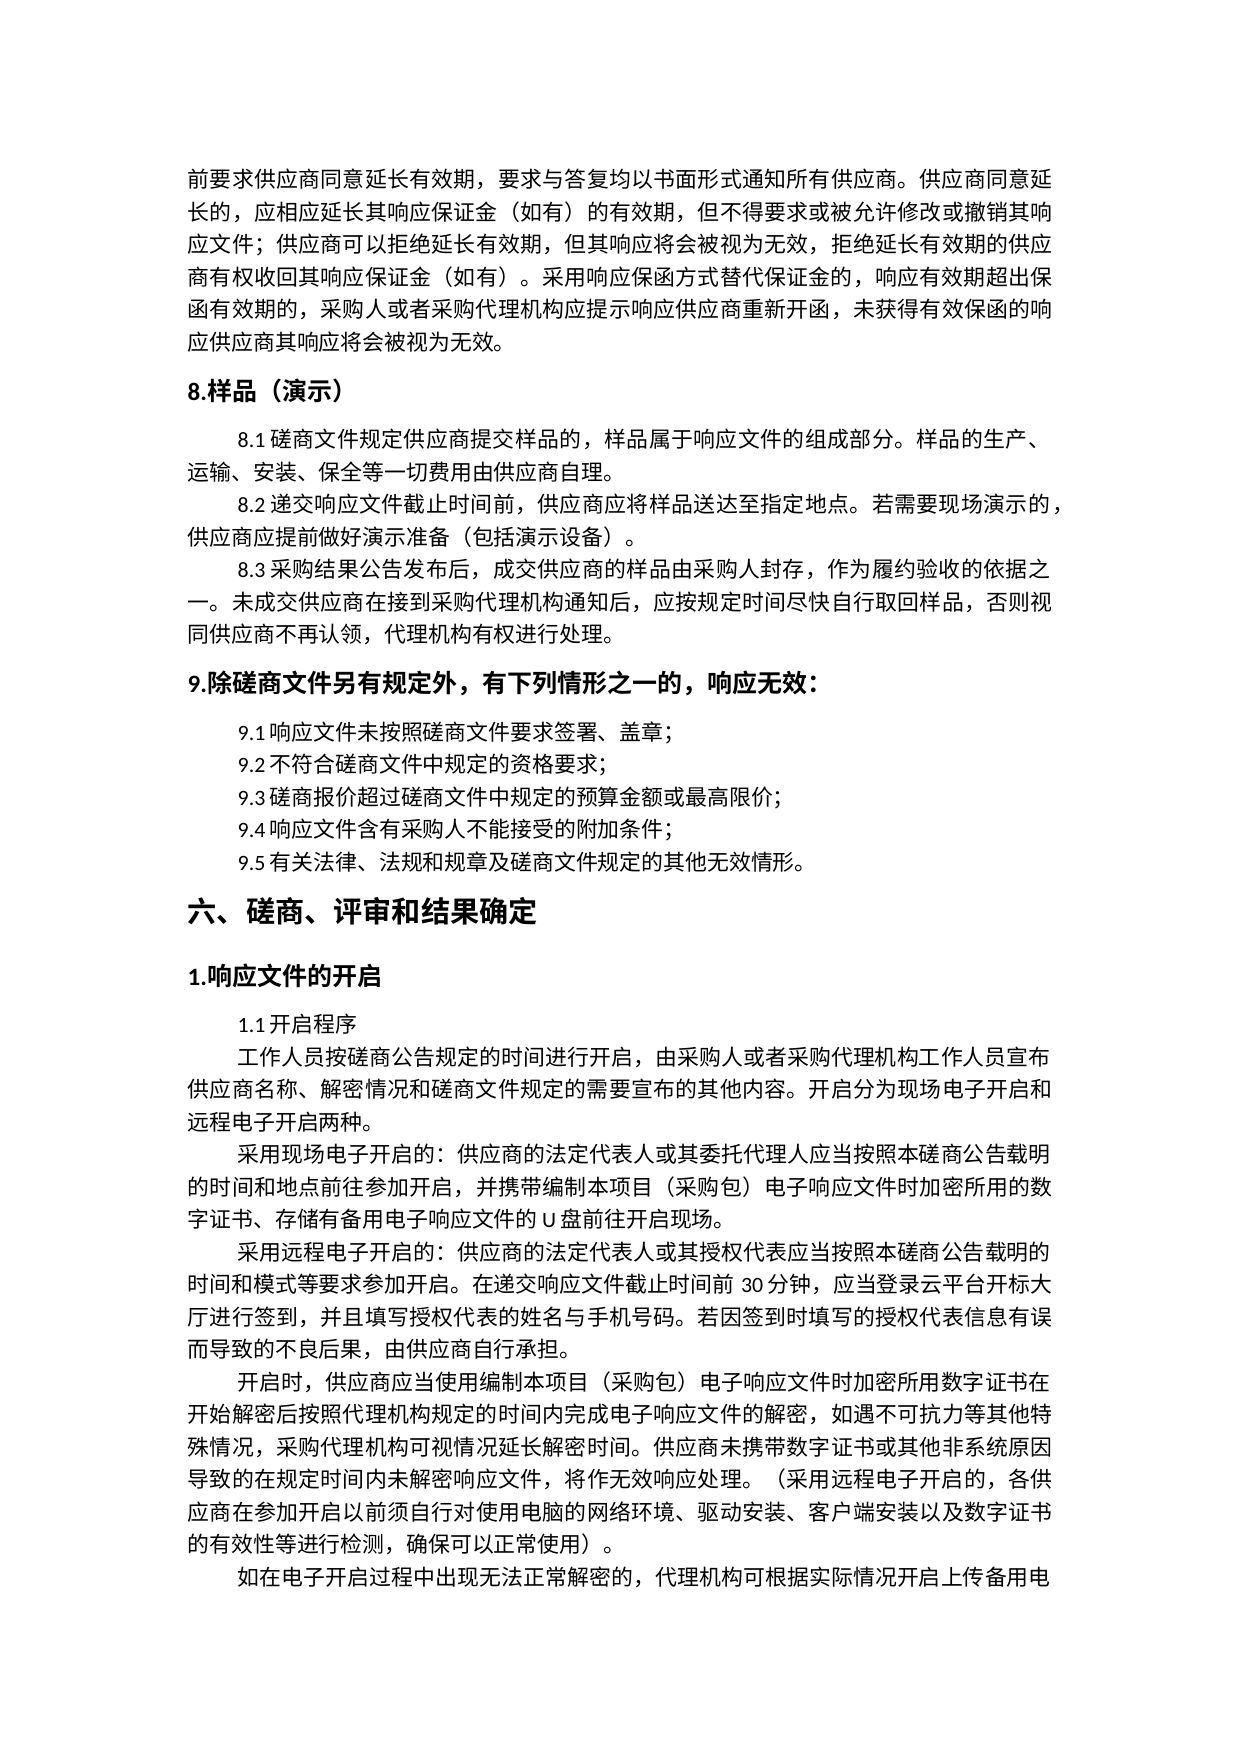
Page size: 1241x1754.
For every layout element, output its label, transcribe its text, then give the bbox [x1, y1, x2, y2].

text 8.1磋商文件规定供应商提交样品的，样品属于响应文件的组成部分。样品的生产、运输、安装、保全等一切费用由供应商自理。 [187, 422, 1053, 487]
text 1.响应文件的开启 [187, 942, 1053, 1007]
text 9.2不符合磋商文件中规定的资格要求； [187, 747, 1053, 779]
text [187, 162, 1053, 357]
text 9.除磋商文件另有规定外，有下列情形之一的，响应无效： [187, 649, 1053, 714]
text 9.3磋商报价超过磋商文件中规定的预算金额或最高限价； [187, 779, 1053, 812]
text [187, 1559, 1053, 1592]
text 工作人员按磋商公告规定的时间进行开启，由采购人或者采购代理机构工作人员宣布供应商名称、解密情况和磋商文件规定的需要宣布的其他内容。开启分为现场电子开启和远程电子开启两种。 [187, 1039, 1053, 1137]
text 8.样品（演示） [187, 357, 1053, 422]
text 六、磋商、评审和结果确定 [187, 877, 1053, 942]
text 开启时，供应商应当使用编制本项目（采购包）电子响应文件时加密所用数字证书在开始解密后按照代理机构规定的时间内完成电子响应文件的解密，如遇不可抗力等其他特殊情况，采购代理机构可视情况延长解密时间。供应商未携带数字证书或其他非系统原因导致的在规定时间内未解密响应文件，将作无效响应处理。（采用远程电子开启的，各供应商在参加开启以前须自行对使用电脑的网络环境、驱动安装、客户端安装以及数字证书的有效性等进行检测，确保可以正常使用）。 [187, 1364, 1053, 1559]
text 8.2递交响应文件截止时间前，供应商应将样品送达至指定地点。若需要现场演示的，供应商应提前做好演示准备（包括演示设备）。 [187, 487, 1053, 552]
text 9.4响应文件含有采购人不能接受的附加条件； [187, 812, 1053, 844]
text 9.1响应文件未按照磋商文件要求签署、盖章； [187, 714, 1053, 747]
text 8.3采购结果公告发布后，成交供应商的样品由采购人封存，作为履约验收的依据之一。未成交供应商在接到采购代理机构通知后，应按规定时间尽快自行取回样品，否则视同供应商不再认领，代理机构有权进行处理。 [187, 552, 1053, 649]
text 9.5有关法律、法规和规章及磋商文件规定的其他无效情形。 [187, 844, 1053, 877]
text 采用远程电子开启的：供应商的法定代表人或其授权代表应当按照本磋商公告载明的时间和模式等要求参加开启。在递交响应文件截止时间前30分钟，应当登录云平台开标大厅进行签到，并且填写授权代表的姓名与手机号码。若因签到时填写的授权代表信息有误而导致的不良后果，由供应商自行承担。 [187, 1234, 1053, 1364]
text 采用现场电子开启的：供应商的法定代表人或其委托代理人应当按照本磋商公告载明的时间和地点前往参加开启，并携带编制本项目（采购包）电子响应文件时加密所用的数字证书、存储有备用电子响应文件的U盘前往开启现场。 [187, 1137, 1053, 1234]
text 1.1开启程序 [187, 1007, 1053, 1039]
